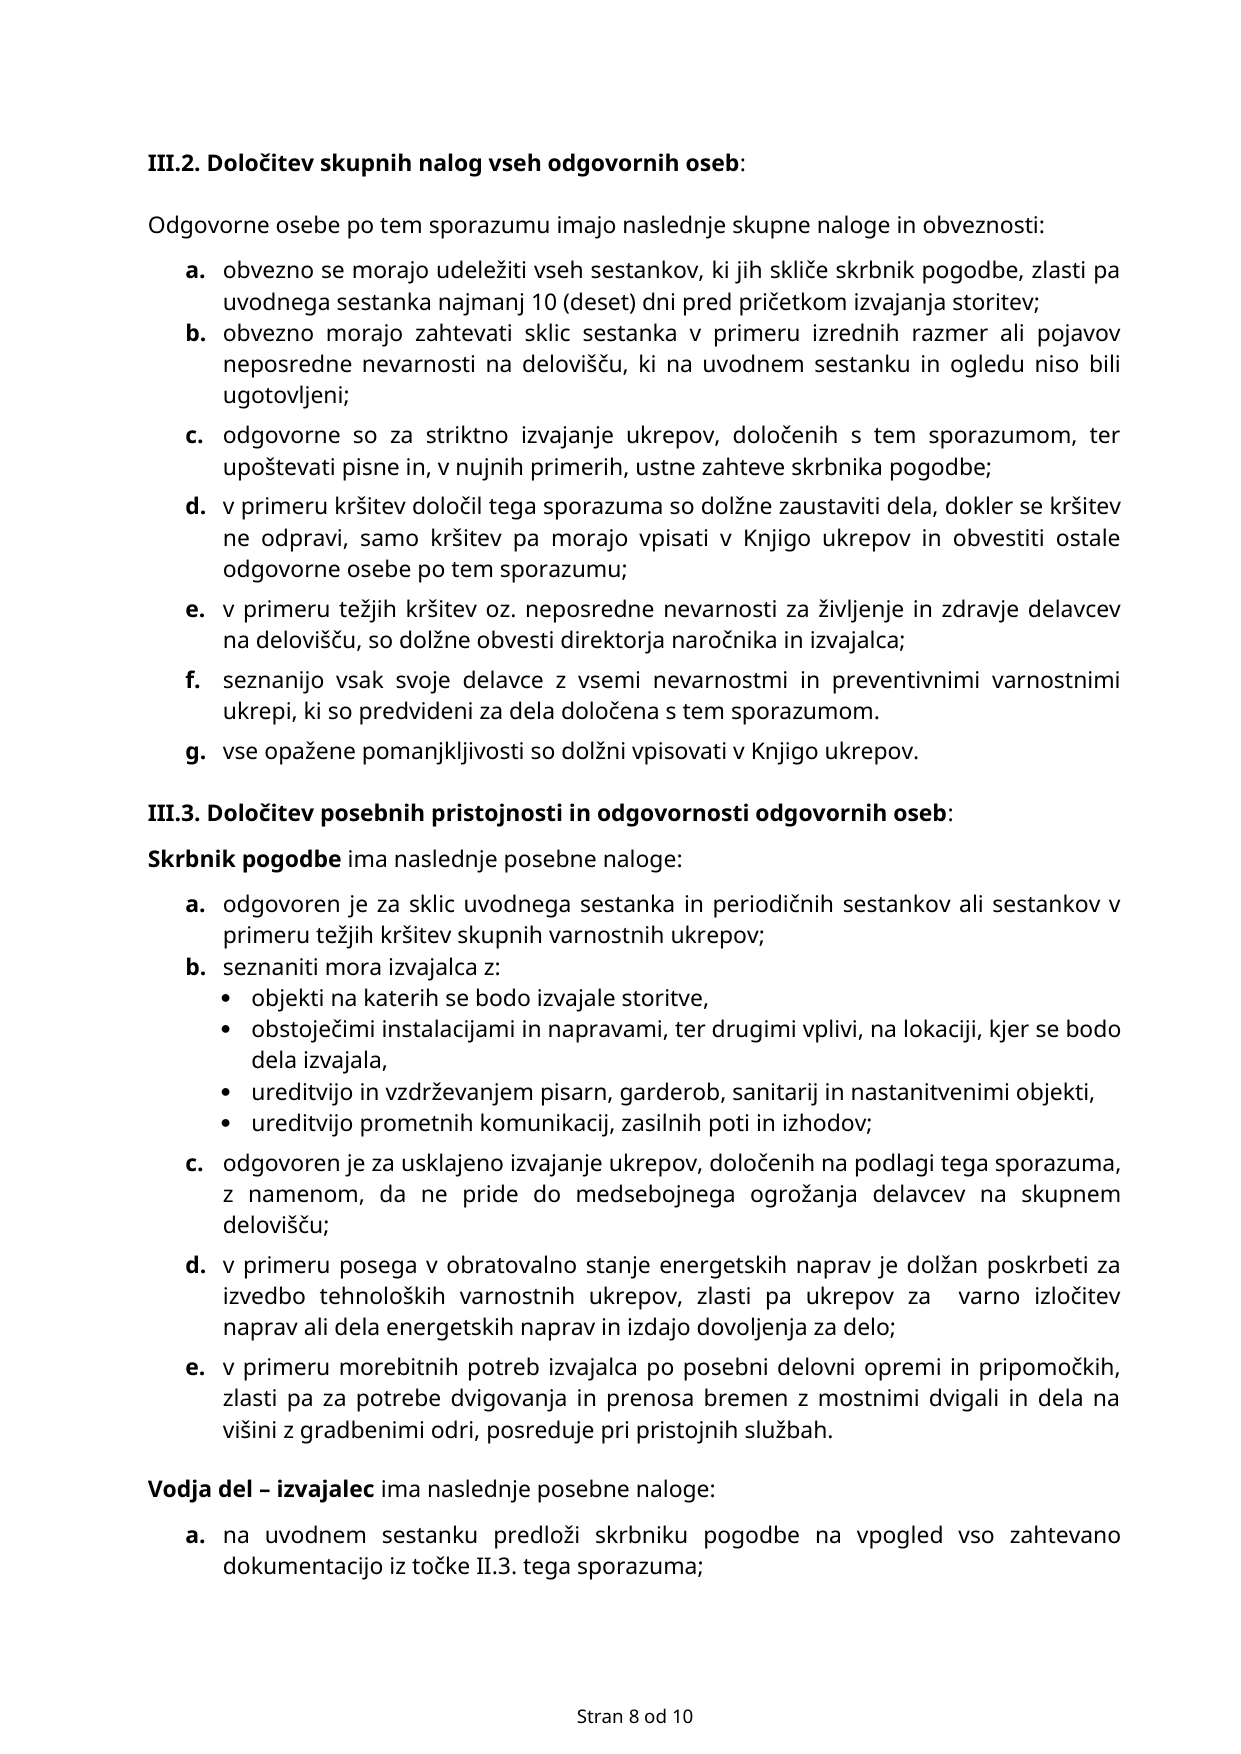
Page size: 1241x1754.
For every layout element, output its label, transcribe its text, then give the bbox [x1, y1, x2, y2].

list odgovoren je za sklic uvodnega sestanka in periodičnih sestankov ali sestankov v primeru težjih kršitev skupnih varnostnih ukrepov; [185, 888, 1122, 951]
list v primeru morebitnih potreb izvajalca po posebni delovni opremi in pripomočkih, zlasti pa za potrebe dvigovanja in prenosa bremen z mostnimi dvigali in dela na višini z gradbenimi odri, posreduje pri pristojnih službah. [185, 1351, 1122, 1445]
text Vodja del – izvajalec ima naslednje posebne naloge: [148, 1473, 1122, 1504]
list objekti na katerih se bodo izvajale storitve, [222, 982, 1122, 1013]
list na uvodnem sestanku predloži skrbniku pogodbe na vpogled vso zahtevano dokumentacijo iz točke II.3. tega sporazuma; [185, 1519, 1122, 1581]
list seznaniti mora izvajalca z: [185, 951, 1122, 982]
list odgovorne so za striktno izvajanje ukrepov, določenih s tem sporazumom, ter upoštevati pisne in, v nujnih primerih, ustne zahteve skrbnika pogodbe; [185, 419, 1122, 482]
list ureditvijo prometnih komunikacij, zasilnih poti in izhodov; [222, 1107, 1122, 1138]
list v primeru težjih kršitev oz. neposredne nevarnosti za življenje in zdravje delavcev na delovišču, so dolžne obvesti direktorja naročnika in izvajalca; [185, 593, 1122, 655]
list ureditvijo in vzdrževanjem pisarn, garderob, sanitarij in nastanitvenimi objekti, [222, 1076, 1122, 1107]
text III.2. Določitev skupnih nalog vseh odgovornih oseb: [148, 147, 1122, 178]
list obvezno se morajo udeležiti vseh sestankov, ki jih skliče skrbnik pogodbe, zlasti pa uvodnega sestanka najmanj 10 (deset) dni pred pričetkom izvajanja storitev; [185, 254, 1122, 317]
text Skrbnik pogodbe ima naslednje posebne naloge: [148, 843, 1122, 874]
list v primeru posega v obratovalno stanje energetskih naprav je dolžan poskrbeti za izvedbo tehnoloških varnostnih ukrepov, zlasti pa ukrepov za varno izločitev naprav ali dela energetskih naprav in izdajo dovoljenja za delo; [185, 1249, 1122, 1343]
text Odgovorne osebe po tem sporazumu imajo naslednje skupne naloge in obveznosti: [148, 209, 1122, 240]
list odgovoren je za usklajeno izvajanje ukrepov, določenih na podlagi tega sporazuma, z namenom, da ne pride do medsebojnega ogrožanja delavcev na skupnem delovišču; [185, 1147, 1122, 1240]
list obstoječimi instalacijami in napravami, ter drugimi vplivi, na lokaciji, kjer se bodo dela izvajala, [222, 1013, 1122, 1076]
list vse opažene pomanjkljivosti so dolžni vpisovati v Knjigo ukrepov. [185, 735, 1122, 766]
text III.3. Določitev posebnih pristojnosti in odgovornosti odgovornih oseb: [148, 797, 1122, 828]
list obvezno morajo zahtevati sklic sestanka v primeru izrednih razmer ali pojavov neposredne nevarnosti na delovišču, ki na uvodnem sestanku in ogledu niso bili ugotovljeni; [185, 317, 1122, 411]
list v primeru kršitev določil tega sporazuma so dolžne zaustaviti dela, dokler se kršitev ne odpravi, samo kršitev pa morajo vpisati v Knjigo ukrepov in obvestiti ostale odgovorne osebe po tem sporazumu; [185, 490, 1122, 584]
list seznanijo vsak svoje delavce z vsemi nevarnostmi in preventivnimi varnostnimi ukrepi, ki so predvideni za dela določena s tem sporazumom. [185, 664, 1122, 726]
